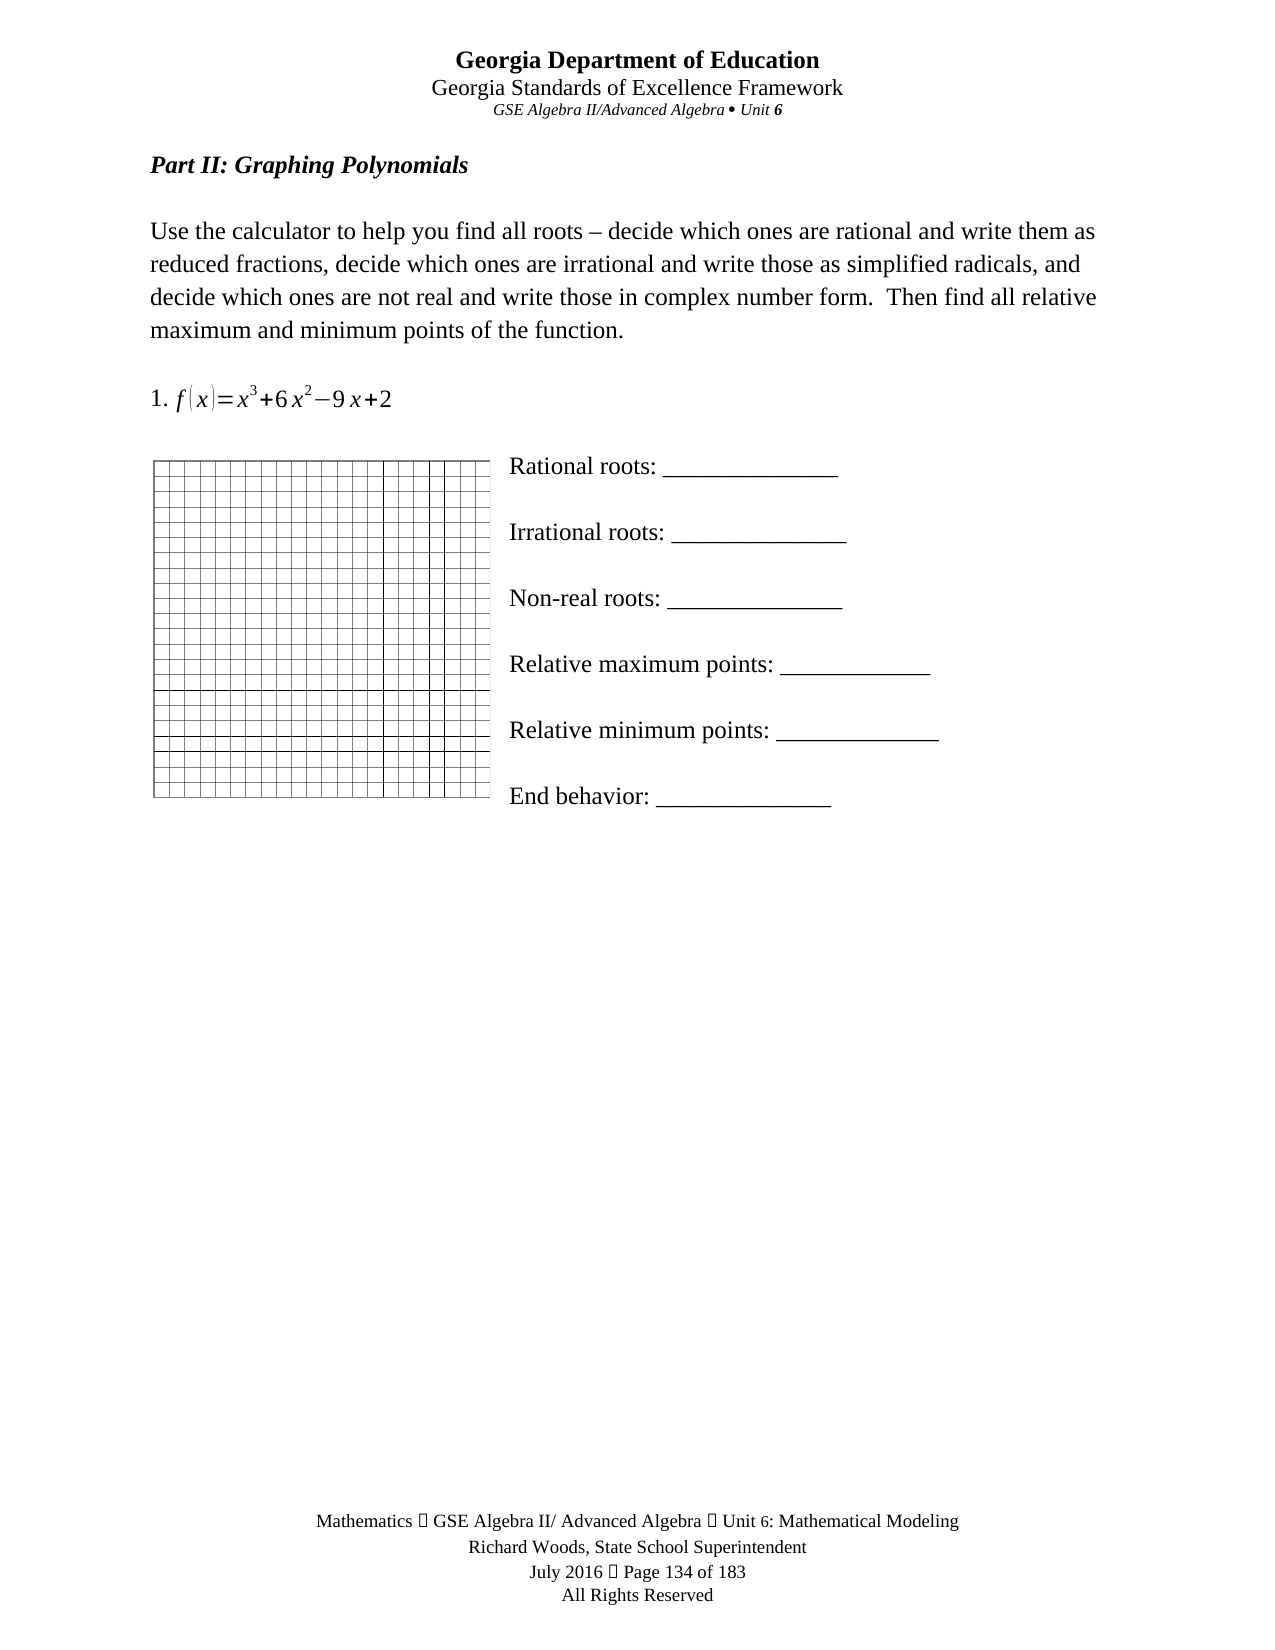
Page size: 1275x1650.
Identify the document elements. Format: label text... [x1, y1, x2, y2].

text Relative maximum points: ____________ [490, 649, 1125, 678]
text Part II: Graphing Polynomials [150, 150, 1125, 179]
text Non-real roots: ______________ [490, 583, 1125, 612]
text Relative minimum points: _____________ [490, 715, 1125, 744]
text 1. [150, 381, 1125, 414]
text Rational roots: ______________ [150, 451, 1125, 480]
text End behavior: ______________ [150, 781, 1125, 810]
text Irrational roots: ______________ [490, 517, 1125, 546]
text Use the calculator to help you find all roots – decide which ones are rational and write them as reduced fractions, decide which ones are irrational and write those as simplified radicals, and decide which ones are not real and write those in complex number form. Then find all relative maximum and minimum points of the function. [150, 216, 1125, 344]
picture [153, 460, 490, 798]
